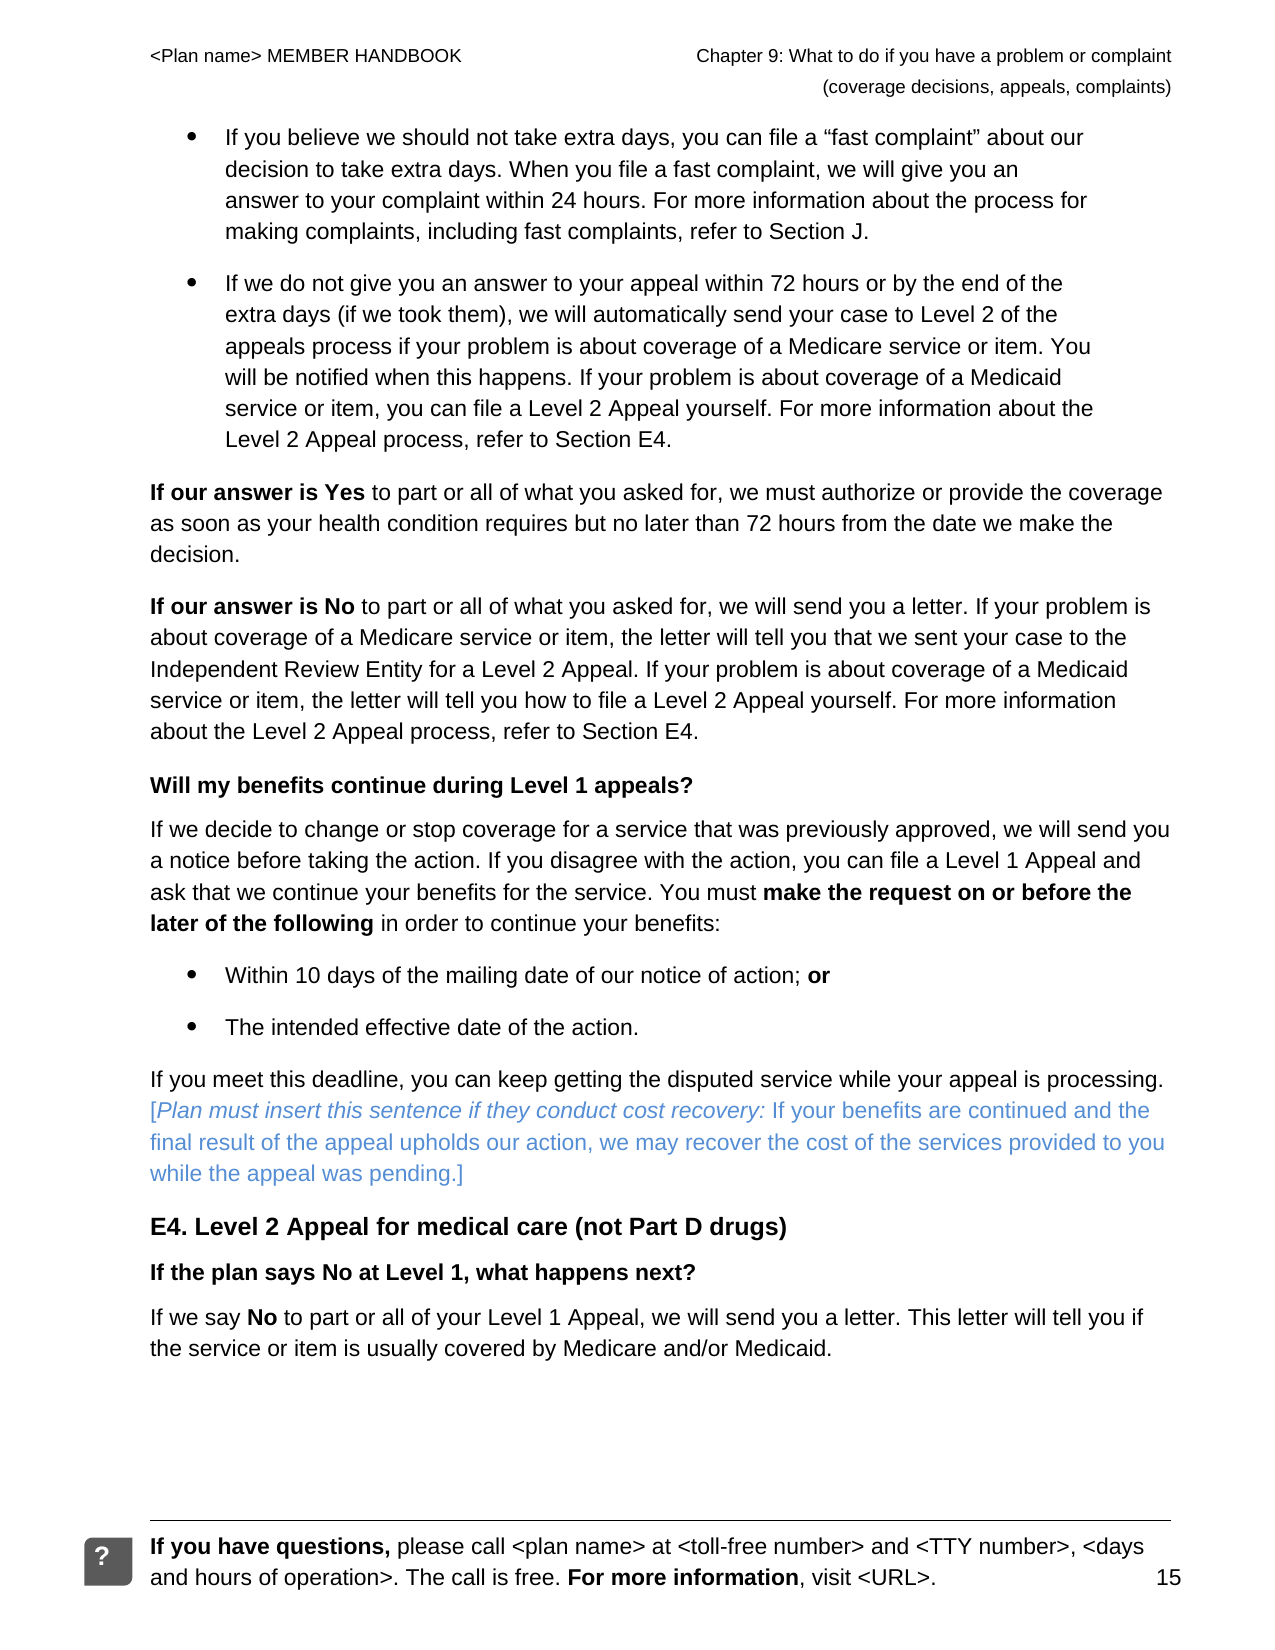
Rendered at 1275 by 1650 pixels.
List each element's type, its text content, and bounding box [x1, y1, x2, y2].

text If our answer is No to part or all of what you asked for, we will send you a letter. If your problem is about coverage of a Medicare service or item, the letter will tell you that we sent your case to the Independent Review Entity for a Level 2 Appeal. If your problem is about coverage of a Medicaid service or item, the letter will tell you how to file a Level 2 Appeal yourself. For more information about the Level 2 Appeal process, refer to Section E4. [150, 589, 1171, 746]
subtitle If the plan says No at Level 1, what happens next? [150, 1254, 1096, 1287]
text If we say No to part or all of your Level 1 Appeal, we will send you a letter. This letter will tell you if the service or item is usually covered by Medicare and/or Medicaid. [150, 1300, 1171, 1362]
list Within 10 days of the mailing date of our notice of action; or [187, 958, 1096, 989]
subtitle E4. Level 2 Appeal for medical care (not Part D drugs) [150, 1208, 1096, 1242]
text If we decide to change or stop coverage for a service that was previously approved, we will send you a notice before taking the action. If you disagree with the action, you can file a Level 1 Appeal and ask that we continue your benefits for the service. You must make the request on or before the later of the following in order to continue your benefits: [150, 812, 1171, 937]
text If you meet this deadline, you can keep getting the disputed service while your appeal is processing. [Plan must insert this sentence if they conduct cost recovery: If your benefits are continued and the final result of the appeal upholds our action, we may recover the cost of the services provided to you while the appeal was pending.] [150, 1062, 1171, 1187]
list The intended effective date of the action. [187, 1010, 1096, 1042]
text If our answer is Yes to part or all of what you asked for, we must authorize or provide the coverage as soon as your health condition requires but no later than 72 hours from the date we make the decision. [150, 475, 1171, 569]
list If you believe we should not take extra days, you can file a “fast complaint” about our decision to take extra days. When you file a fast complaint, we will give you an answer to your complaint within 24 hours. For more information about the process for making complaints, including fast complaints, refer to Section J. [187, 121, 1096, 246]
subtitle Will my benefits continue during Level 1 appeals? [150, 767, 1096, 800]
list If we do not give you an answer to your appeal within 72 hours or by the end of the extra days (if we took them), we will automatically send your case to Level 2 of the appeals process if your problem is about coverage of a Medicare service or item. You will be notified when this happens. If your problem is about coverage of a Medicaid service or item, you can file a Level 2 Appeal yourself. For more information about the Level 2 Appeal process, refer to Section E4. [187, 267, 1096, 454]
